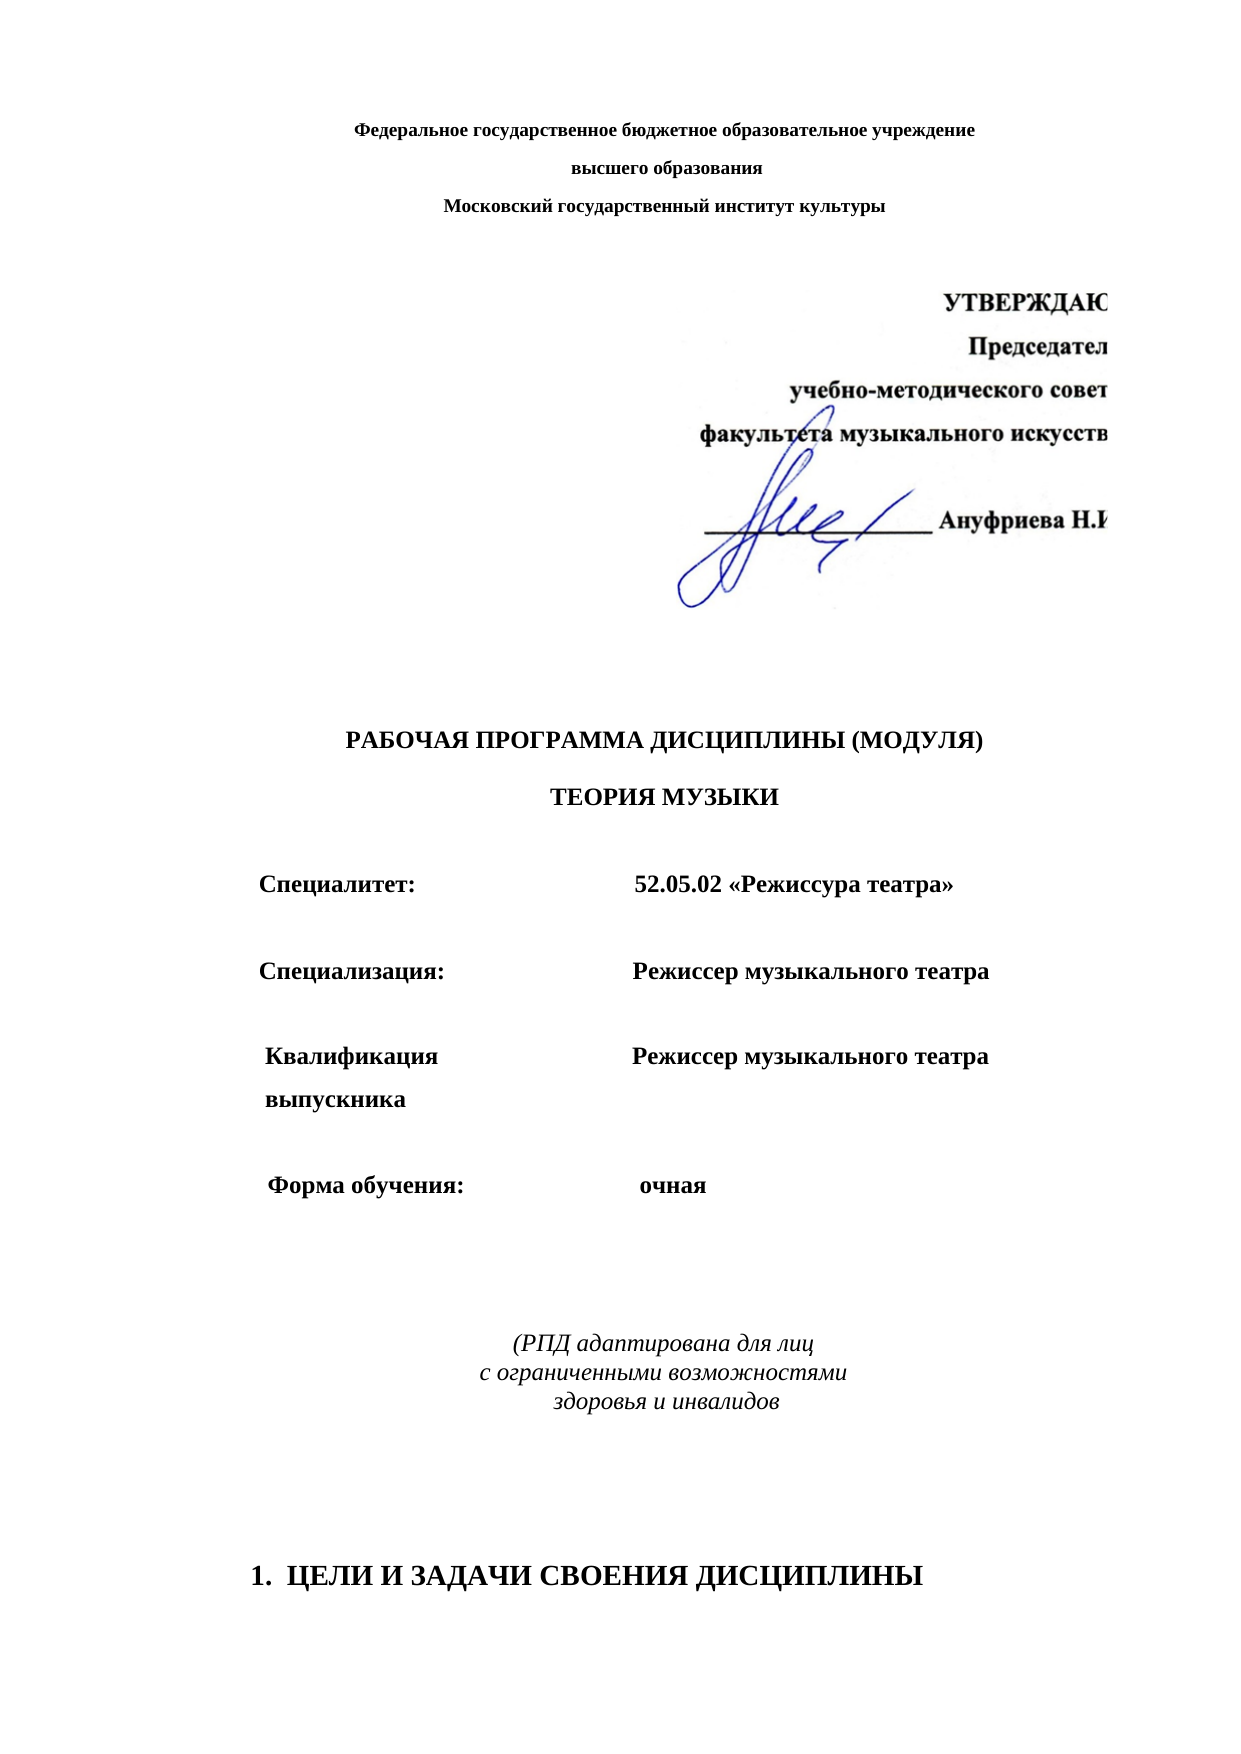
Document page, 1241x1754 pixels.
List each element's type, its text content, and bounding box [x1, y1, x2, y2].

picture [675, 290, 1108, 610]
text Московский государственный институт культуры [177, 195, 1152, 233]
text Квалификация Режиссер музыкального театра [177, 1041, 1152, 1070]
table_header [665, 291, 1107, 638]
text (РПД адаптирована для лиц [177, 1328, 1152, 1357]
text выпускника [177, 1084, 1152, 1113]
text 1. ЦЕЛИ И ЗАДАЧИ СВОЕНИЯ ДИСЦИПЛИНЫ [162, 1558, 1152, 1592]
text Специалитет: 52.05.02 «Режиссура театра» [177, 869, 1152, 898]
text высшего образования [177, 156, 1152, 195]
text ТЕОРИЯ МУЗЫКИ [177, 782, 1152, 811]
text Федеральное государственное бюджетное образовательное учреждение [177, 118, 1152, 156]
text Форма обучения: очная [236, 1170, 1152, 1199]
text РАБОЧАЯ ПРОГРАММА ДИСЦИПЛИНЫ (МОДУЛЯ) [177, 725, 1152, 753]
text с ограниченными возможностями [177, 1357, 1152, 1386]
text здоровья и инвалидов [177, 1386, 1152, 1415]
text Специализация: Режиссер музыкального театра [177, 956, 1152, 984]
